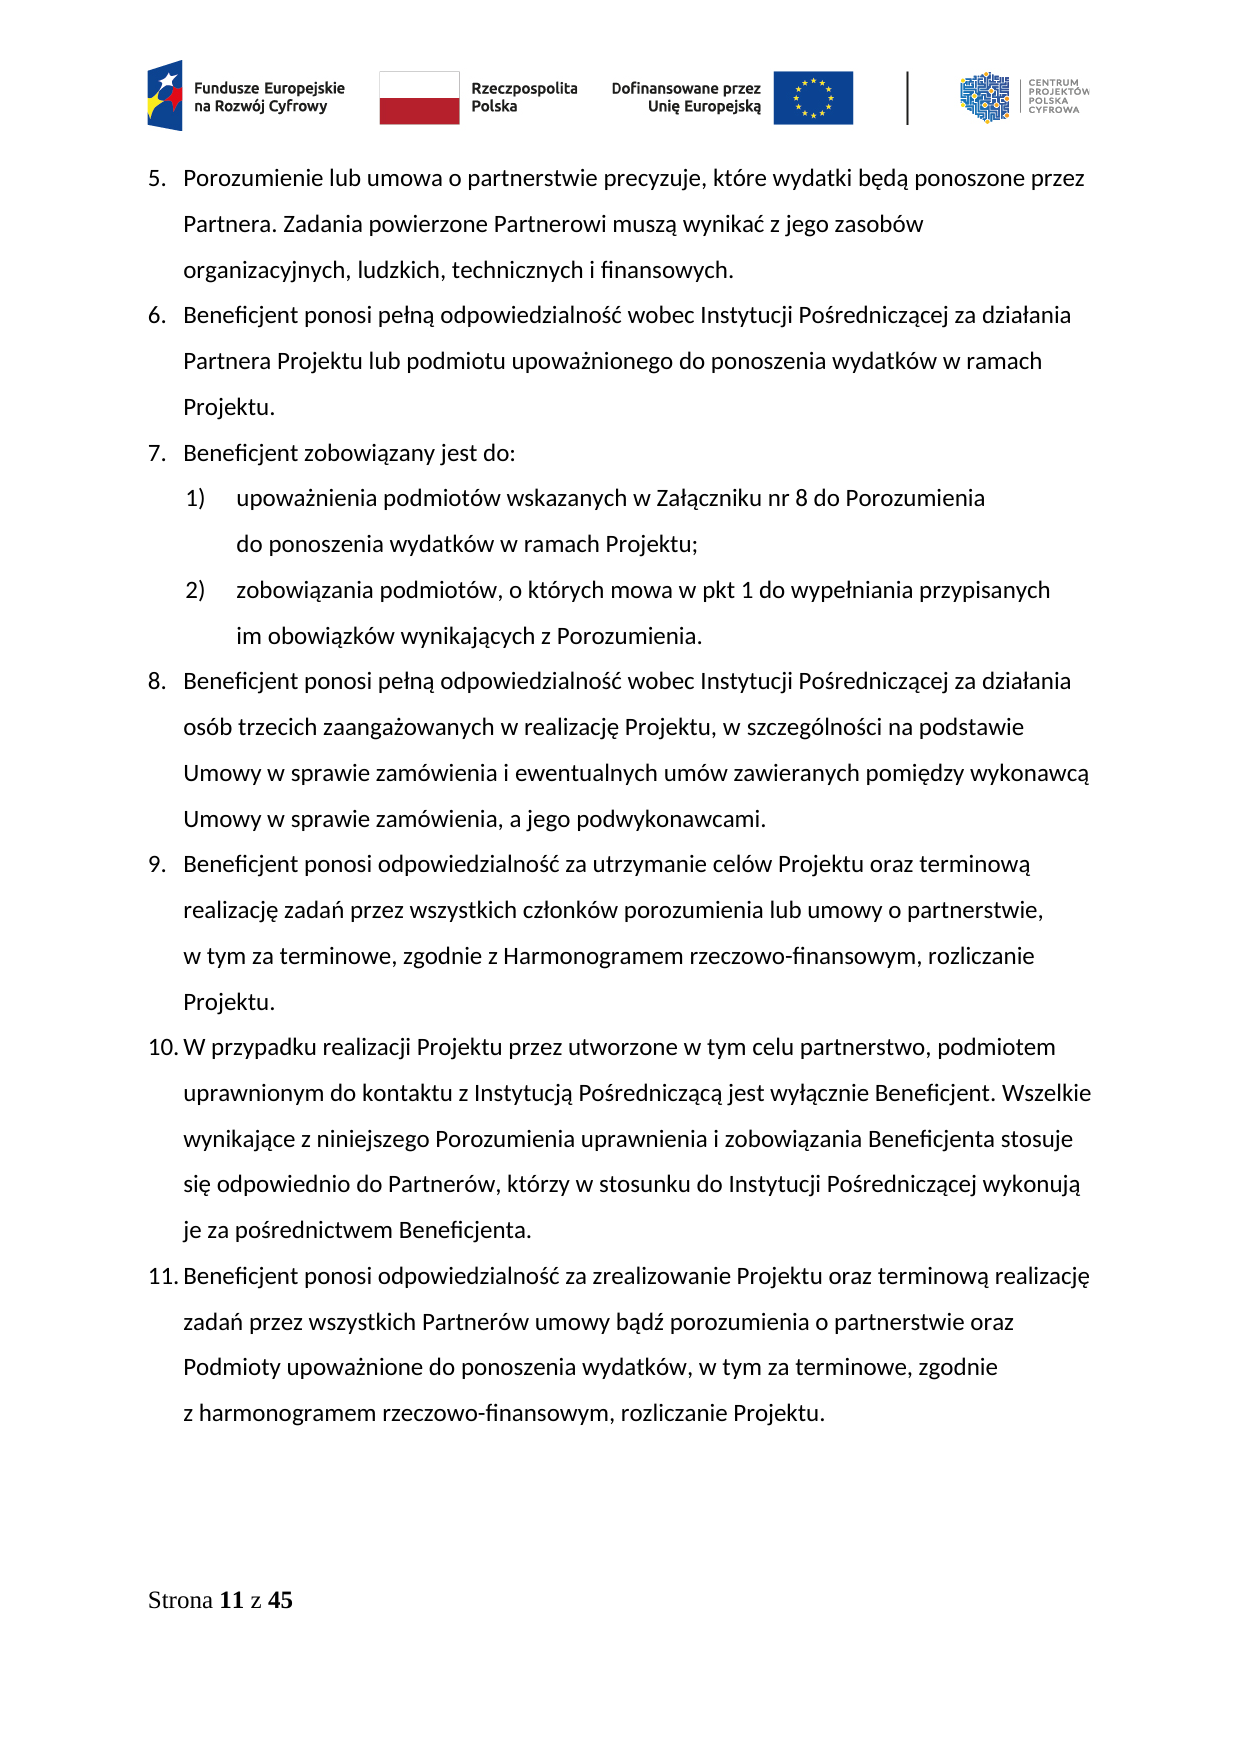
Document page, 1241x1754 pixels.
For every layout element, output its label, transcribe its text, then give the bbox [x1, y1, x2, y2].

list zobowiązania podmiotów, o których mowa w pkt 1 do wypełniania przypisanych im obowiązków wynikających z Porozumienia. [185, 574, 1093, 650]
list Beneficjent ponosi odpowiedzialność za utrzymanie celów Projektu oraz terminową realizację zadań przez wszystkich członków porozumienia lub umowy o partnerstwie, w tym za terminowe, zgodnie z Harmonogramem rzeczowo-finansowym, rozliczanie Projektu. [148, 848, 1093, 1016]
list Beneficjent ponosi odpowiedzialność za zrealizowanie Projektu oraz terminową realizację zadań przez wszystkich Partnerów umowy bądź porozumienia o partnerstwie oraz Podmioty upoważnione do ponoszenia wydatków, w tym za terminowe, zgodnie z harmonogramem rzeczowo-finansowym, rozliczanie Projektu. [148, 1260, 1093, 1428]
picture [147, 60, 1090, 131]
list upoważnienia podmiotów wskazanych w Załączniku nr 8 do Porozumienia do ponoszenia wydatków w ramach Projektu; [185, 483, 1093, 559]
list Beneficjent zobowiązany jest do: [148, 437, 1093, 467]
list W przypadku realizacji Projektu przez utworzone w tym celu partnerstwo, podmiotem uprawnionym do kontaktu z Instytucją Pośredniczącą jest wyłącznie Beneficjent. Wszelkie wynikające z niniejszego Porozumienia uprawnienia i zobowiązania Beneficjenta stosuje się odpowiednio do Partnerów, którzy w stosunku do Instytucji Pośredniczącej wykonują je za pośrednictwem Beneficjenta. [148, 1031, 1093, 1245]
list Porozumienie lub umowa o partnerstwie precyzuje, które wydatki będą ponoszone przez Partnera. Zadania powierzone Partnerowi muszą wynikać z jego zasobów organizacyjnych, ludzkich, technicznych i finansowych. [148, 162, 1093, 284]
list Beneficjent ponosi pełną odpowiedzialność wobec Instytucji Pośredniczącej za działania osób trzecich zaangażowanych w realizację Projektu, w szczególności na podstawie Umowy w sprawie zamówienia i ewentualnych umów zawieranych pomiędzy wykonawcą Umowy w sprawie zamówienia, a jego podwykonawcami. [148, 666, 1093, 833]
list Beneficjent ponosi pełną odpowiedzialność wobec Instytucji Pośredniczącej za działania Partnera Projektu lub podmiotu upoważnionego do ponoszenia wydatków w ramach Projektu. [148, 300, 1093, 422]
